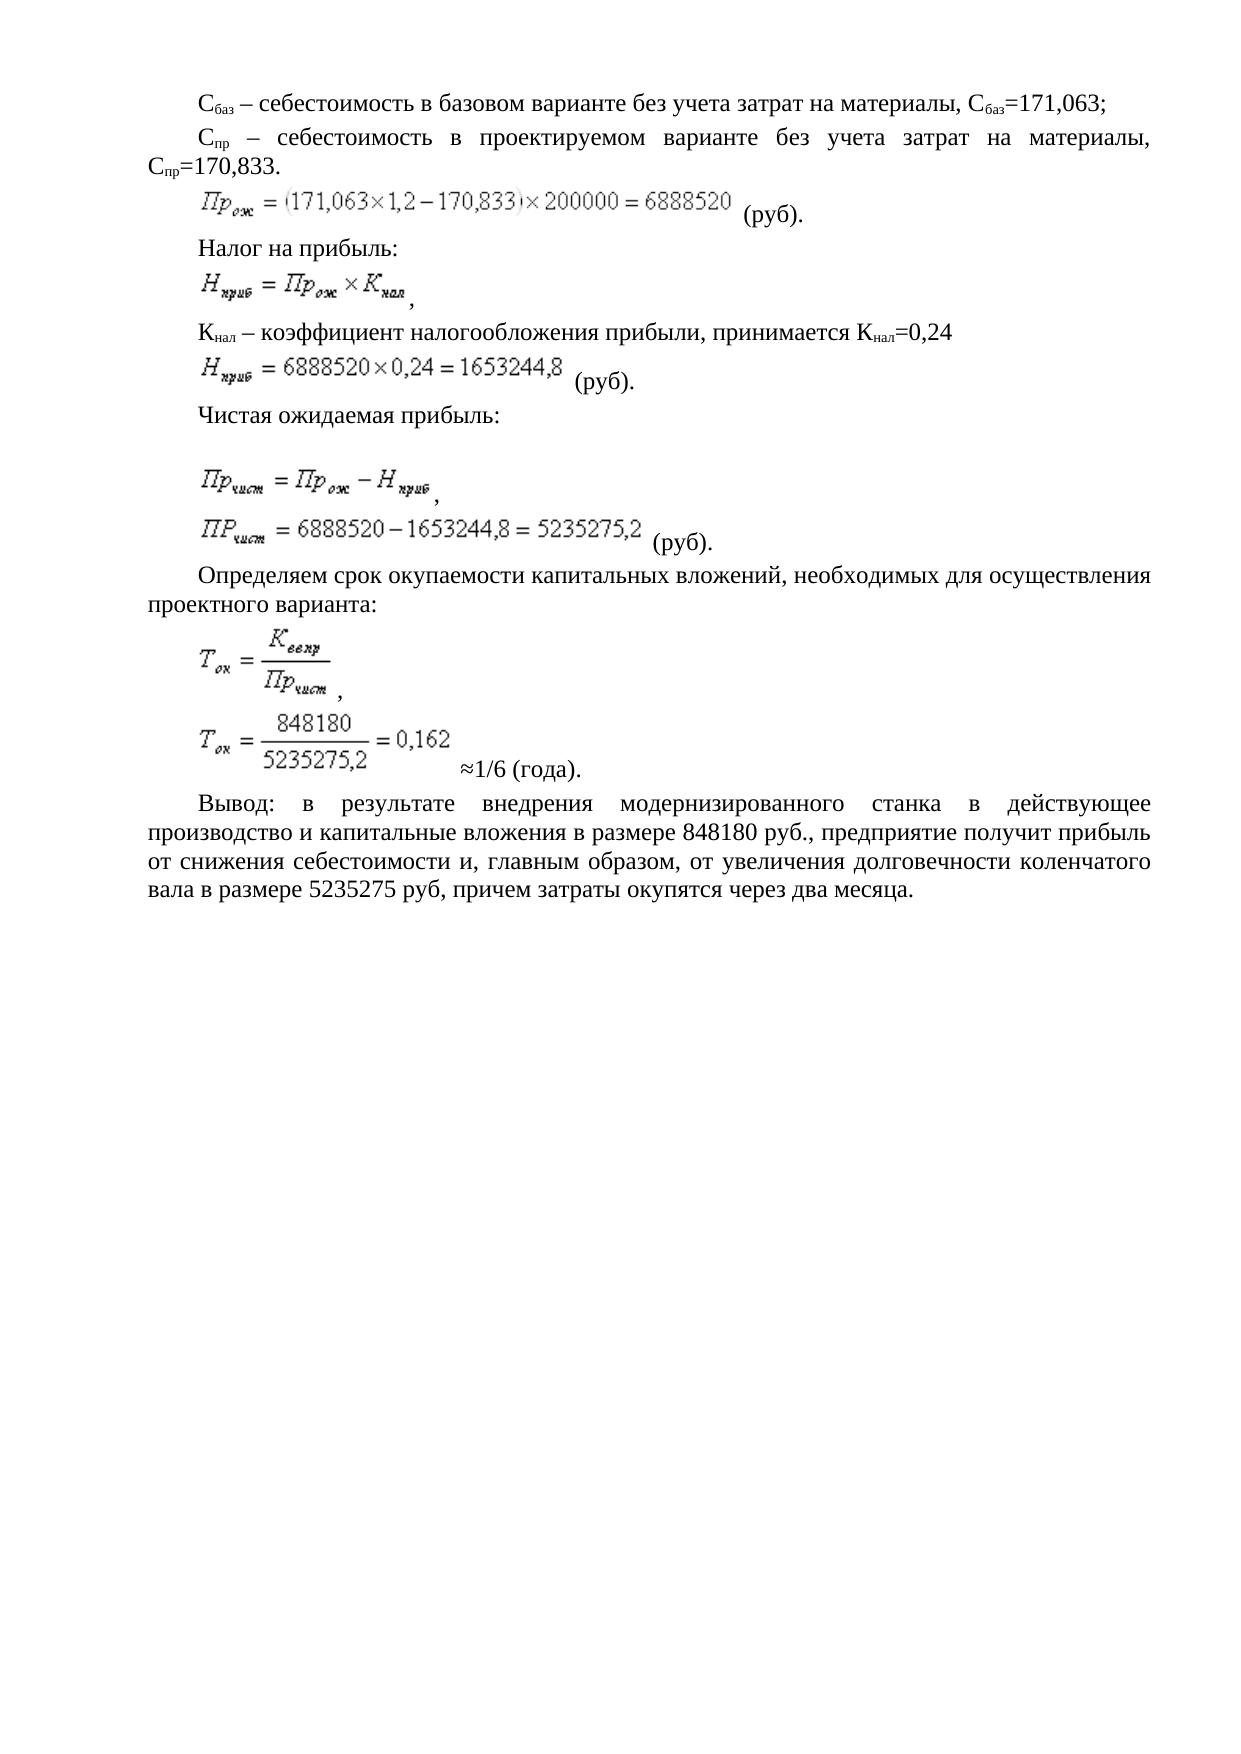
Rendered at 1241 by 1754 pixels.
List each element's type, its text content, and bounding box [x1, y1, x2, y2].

picture [197, 512, 647, 550]
text Сбаз – себестоимость в базовом варианте без учета затрат на материалы, Сбаз=171,063; [148, 88, 1152, 117]
text Вывод: в результате внедрения модернизированного станка в действующее производство и капитальные вложения в размере 848180 руб., предприятие получит прибыль от снижения себестоимости и, главным образом, от увеличения долговечности коленчатого вала в размере 5235275 руб, причем затраты окупятся через два месяца. [148, 788, 1152, 903]
picture [197, 350, 568, 390]
text , [148, 623, 1152, 704]
text Кнал – коэффициент налогообложения прибыли, принимается Кнал=0,24 [148, 317, 1152, 345]
text Определяем срок окупаемости капитальных вложений, необходимых для осуществления проектного варианта: [148, 561, 1152, 618]
text Спр – себестоимость в проектируемом варианте без учета затрат на материалы, Спр=170,833. [148, 122, 1152, 180]
text Налог на прибыль: [148, 233, 1152, 262]
text ≈1/6 (года). [148, 709, 1152, 783]
picture [197, 623, 337, 699]
text , [148, 267, 1152, 312]
picture [197, 462, 434, 502]
picture [197, 266, 409, 306]
text Чистая ожидаемая прибыль: [148, 400, 1152, 429]
picture [197, 708, 454, 778]
picture [197, 184, 737, 223]
text , [148, 463, 1152, 507]
